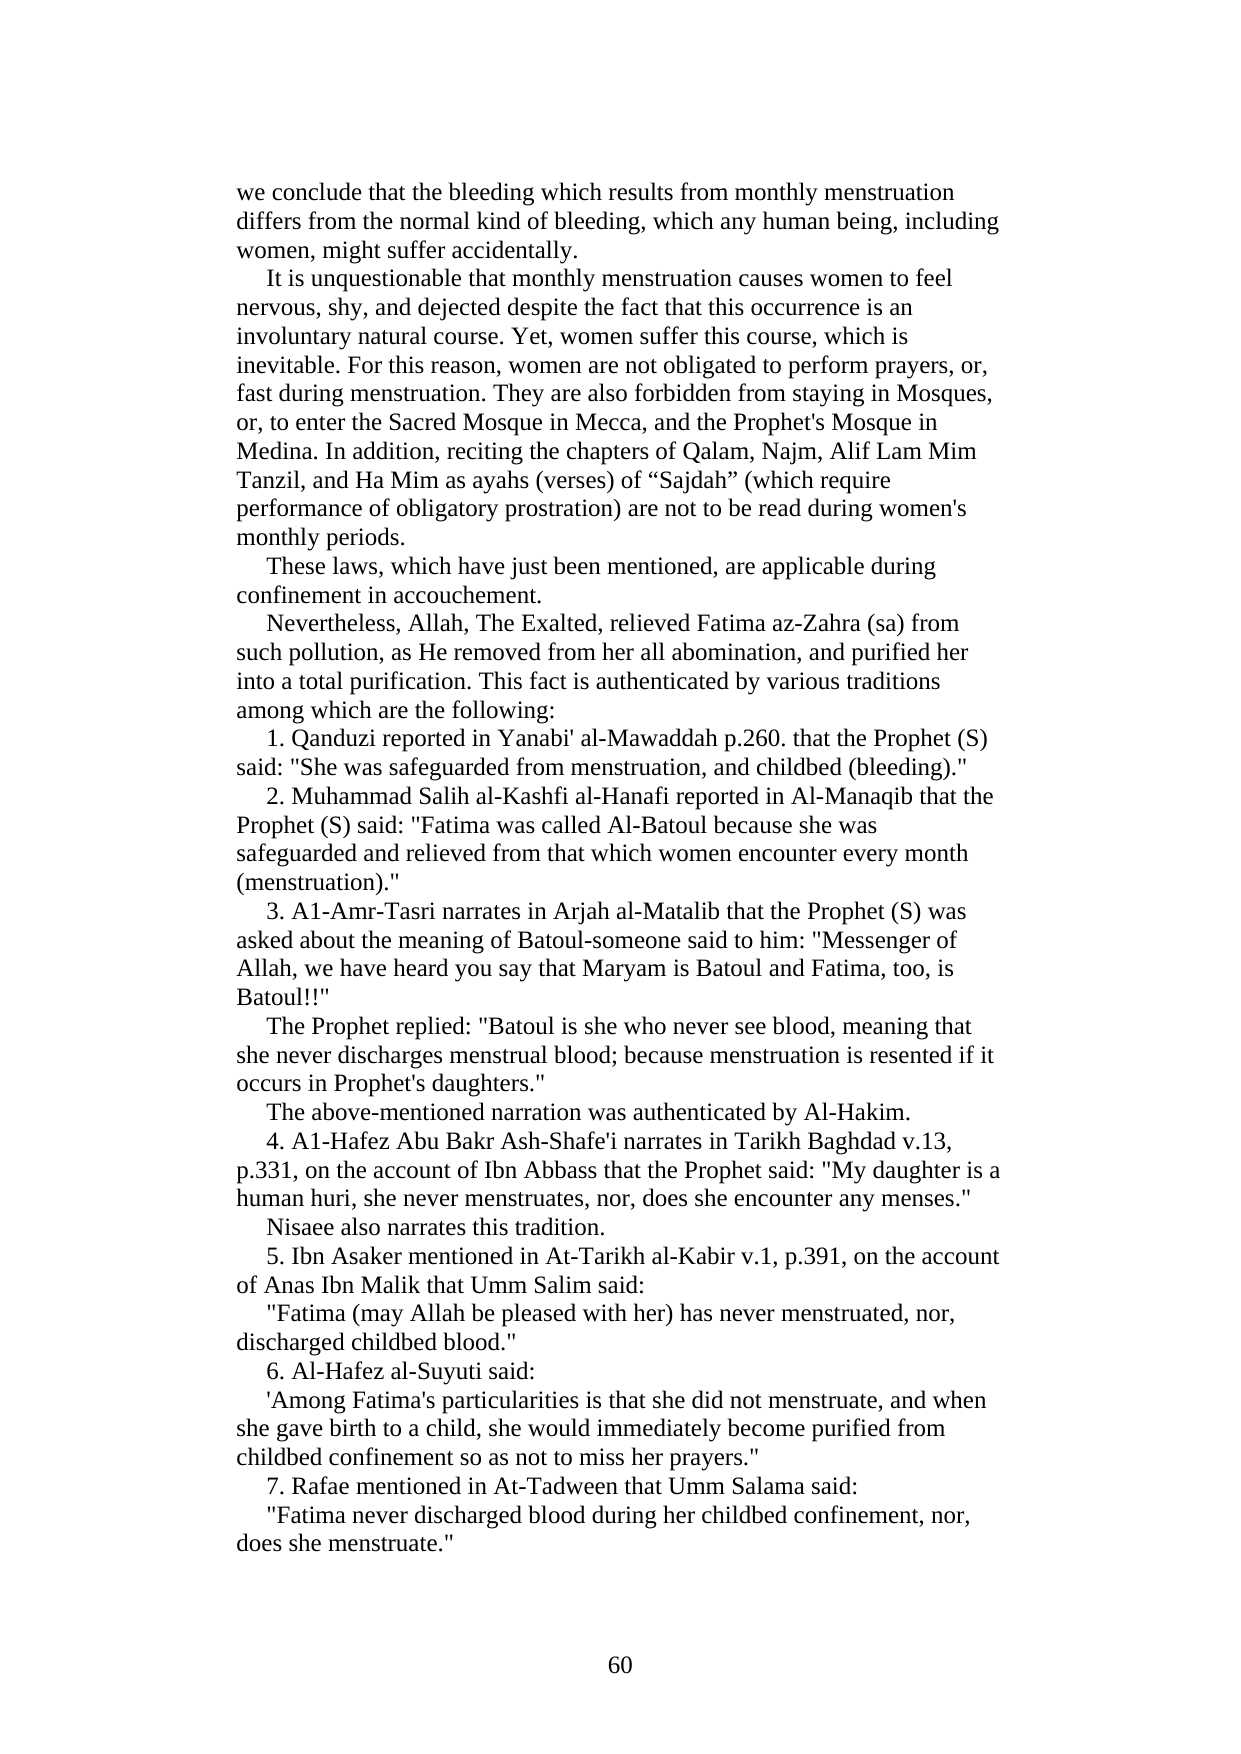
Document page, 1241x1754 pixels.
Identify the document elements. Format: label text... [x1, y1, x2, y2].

text 7. Rafae mentioned in At-Tadween that Umm Salama said: [236, 1471, 1004, 1500]
text 6. Al-Hafez al-Suyuti said: [236, 1356, 1004, 1385]
text The Prophet replied: "Batoul is she who never see blood, meaning that she never discharges menstrual blood; because menstruation is resented if it occurs in Prophet's daughters." [236, 1011, 1004, 1097]
text Nisaee also narrates this tradition. [236, 1212, 1004, 1241]
text Nevertheless, Allah, The Exalted, relieved Fatima az-Zahra (sa) from such pollution, as He removed from her all abomination, and purified her into a total purification. This fact is authenticated by various traditions among which are the following: [236, 608, 1004, 723]
text 2. Muhammad Salih al-Kashfi al-Hanafi reported in Al-Manaqib that the Prophet (S) said: "Fatima was called Al-Batoul because she was safeguarded and relieved from that which women encounter every month (menstruation)." [236, 781, 1004, 896]
text 5. Ibn Asaker mentioned in At-Tarikh al-Kabir v.1, p.391, on the account of Anas Ibn Malik that Umm Salim said: [236, 1241, 1004, 1298]
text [236, 177, 1004, 263]
text 1. Qanduzi reported in Yanabi' al-Mawaddah p.260. that the Prophet (S) said: "She was safeguarded from menstruation, and childbed (bleeding)." [236, 723, 1004, 781]
text 'Among Fatima's particularities is that she did not menstruate, and when she gave birth to a child, she would immediately become purified from childbed confinement so as not to miss her prayers." [236, 1385, 1004, 1471]
text 3. A1-Amr-Tasri narrates in Arjah al-Matalib that the Prophet (S) was asked about the meaning of Batoul-someone said to him: "Messenger of Allah, we have heard you say that Maryam is Batoul and Fatima, too, is Batoul!!" [236, 896, 1004, 1011]
text "Fatima never discharged blood during her childbed confinement, nor, does she menstruate." [236, 1500, 1004, 1557]
text "Fatima (may Allah be pleased with her) has never menstruated, nor, discharged childbed blood." [236, 1298, 1004, 1356]
text The above-mentioned narration was authenticated by Al-Hakim. [236, 1097, 1004, 1126]
text These laws, which have just been mentioned, are applicable during confinement in accouchement. [236, 551, 1004, 608]
text 4. A1-Hafez Abu Bakr Ash-Shafe'i narrates in Tarikh Baghdad v.13, p.331, on the account of Ibn Abbass that the Prophet said: "My daughter is a human huri, she never menstruates, nor, does she encounter any menses." [236, 1126, 1004, 1212]
text It is unquestionable that monthly menstruation causes women to feel nervous, shy, and dejected despite the fact that this occurrence is an involuntary natural course. Yet, women suffer this course, which is inevitable. For this reason, women are not obligated to perform prayers, or, fast during menstruation. They are also forbidden from staying in Mosques, or, to enter the Sacred Mosque in Mecca, and the Prophet's Mosque in Medina. In addition, reciting the chapters of Qalam, Najm, Alif Lam Mim Tanzil, and Ha Mim as ayahs (verses) of “Sajdah” (which require performance of obligatory prostration) are not to be read during women's monthly periods. [236, 263, 1004, 551]
